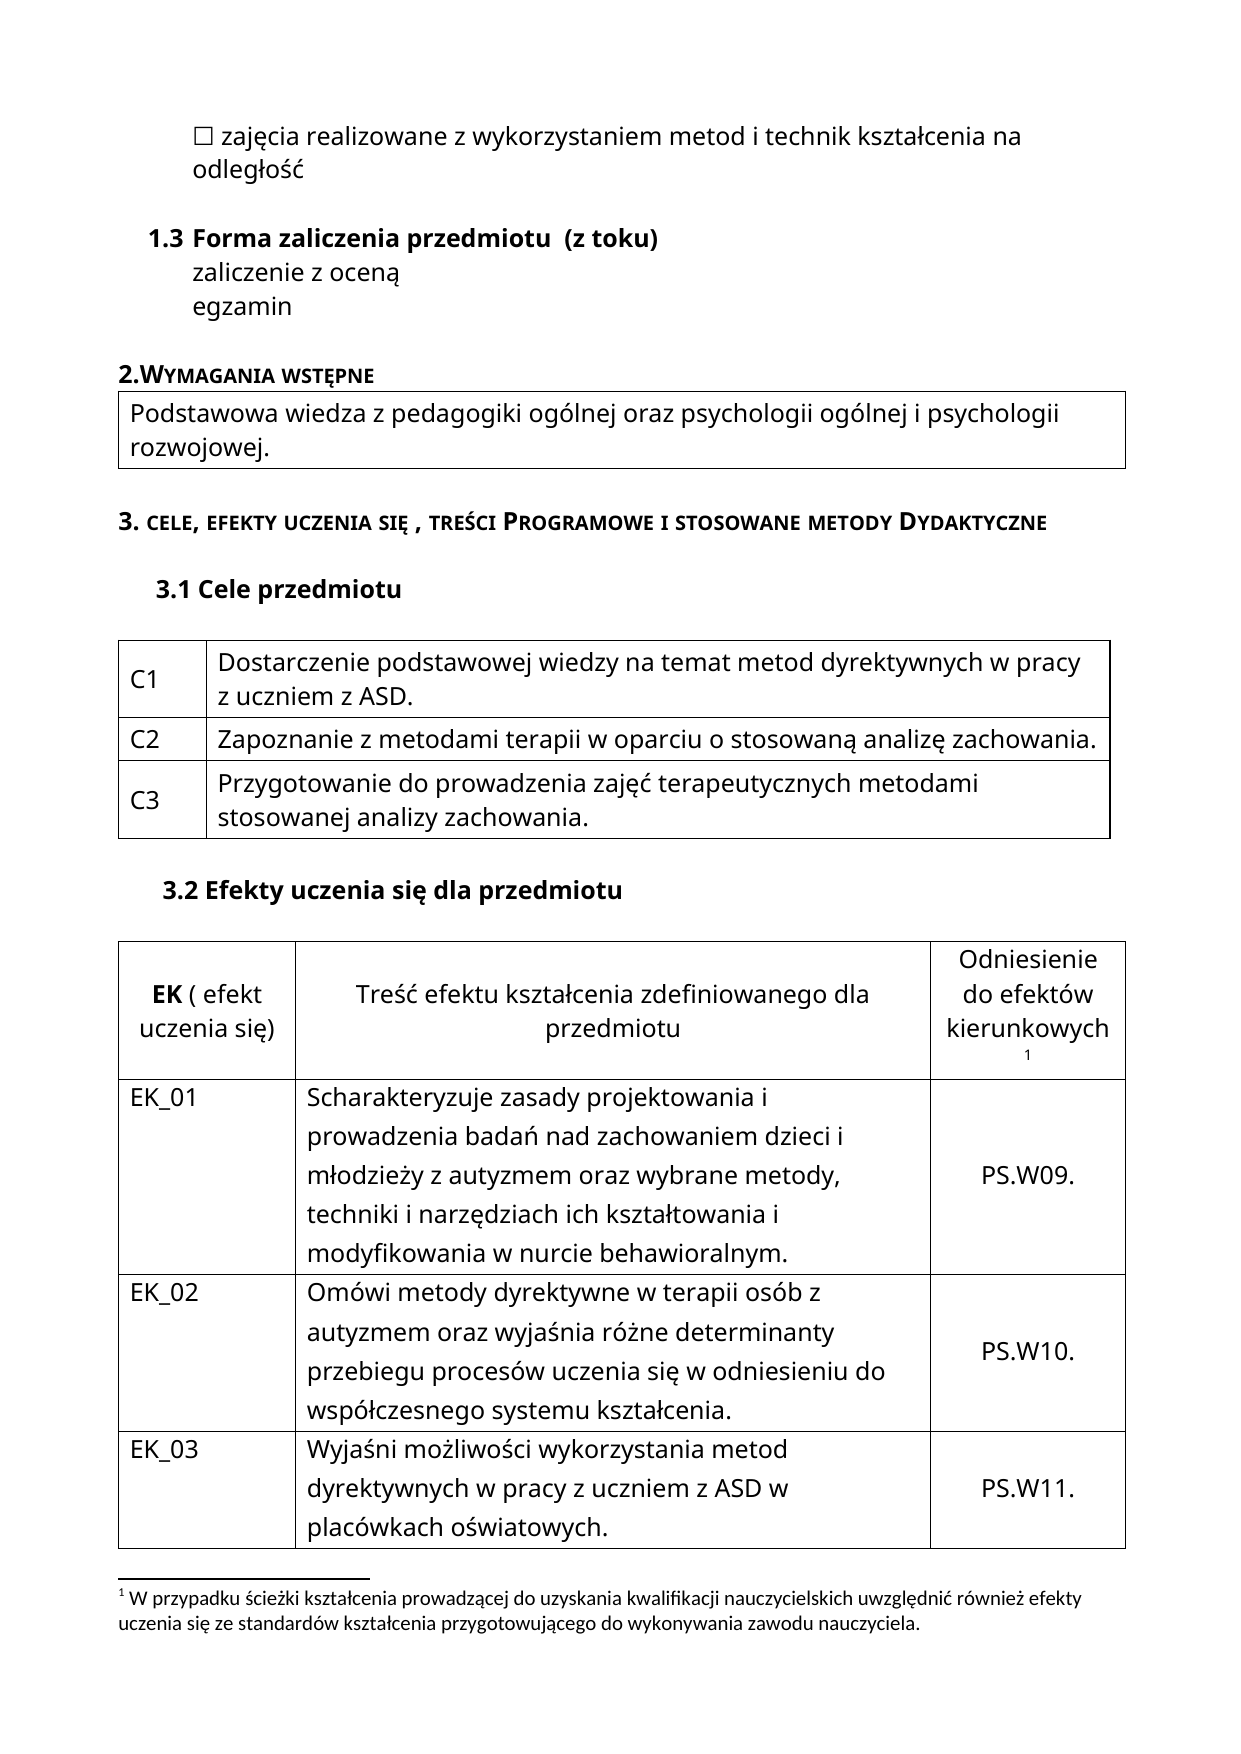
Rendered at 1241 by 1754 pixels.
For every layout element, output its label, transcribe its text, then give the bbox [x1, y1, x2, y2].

table_cell EK_02 [119, 1275, 295, 1431]
table_header Podstawowa wiedza z pedagogiki ogólnej oraz psychologii ogólnej i psychologii rozwojowej. [119, 392, 1125, 468]
text 3.2 Efekty uczenia się dla przedmiotu [162, 873, 1122, 907]
table_cell PS.W10. [931, 1275, 1125, 1431]
table_cell Przygotowanie do prowadzenia zajęć terapeutycznych metodami stosowanej analizy zachowania. [207, 761, 1109, 838]
table_cell EK_03 [119, 1432, 295, 1548]
text egzamin [148, 288, 1122, 322]
table_header C1 [119, 641, 206, 717]
table_cell Omówi metody dyrektywne w terapii osób z autyzmem oraz wyjaśnia różne determinanty przebiegu procesów uczenia się w odniesieniu do współczesnego systemu kształcenia. [296, 1275, 930, 1431]
text zaliczenie z oceną [148, 254, 1122, 288]
table_header Treść efektu kształcenia zdefiniowanego dla przedmiotu [296, 942, 930, 1078]
table_header Odniesienie do efektów kierunkowych [931, 942, 1125, 1078]
text 3. cele, efekty uczenia się , treści Programowe i stosowane metody Dydaktyczne [118, 503, 1122, 537]
text ☐ zajęcia realizowane z wykorzystaniem metod i technik kształcenia na odległość [192, 118, 1122, 186]
table_cell C3 [119, 761, 206, 838]
table_cell C2 [119, 718, 206, 760]
table_cell PS.W09. [931, 1080, 1125, 1274]
table_header EK ( efekt uczenia się) [119, 942, 295, 1078]
table_cell Zapoznanie z metodami terapii w oparciu o stosowaną analizę zachowania. [207, 718, 1109, 760]
table_cell PS.W11. [931, 1432, 1125, 1548]
text 1.3 Forma zaliczenia przedmiotu (z toku) [148, 220, 1122, 254]
table_cell Wyjaśni możliwości wykorzystania metod dyrektywnych w pracy z uczniem z ASD w placówkach oświatowych. [296, 1432, 930, 1548]
table_header Dostarczenie podstawowej wiedzy na temat metod dyrektywnych w pracy z uczniem z ASD. [207, 641, 1109, 717]
table_cell EK_01 [119, 1080, 295, 1274]
text 2.Wymagania wstępne [118, 357, 1122, 391]
text 3.1 Cele przedmiotu [156, 571, 1122, 605]
table_cell Scharakteryzuje zasady projektowania i prowadzenia badań nad zachowaniem dzieci i młodzieży z autyzmem oraz wybrane metody, techniki i narzędziach ich kształtowania i modyfikowania w nurcie behawioralnym. [296, 1080, 930, 1274]
